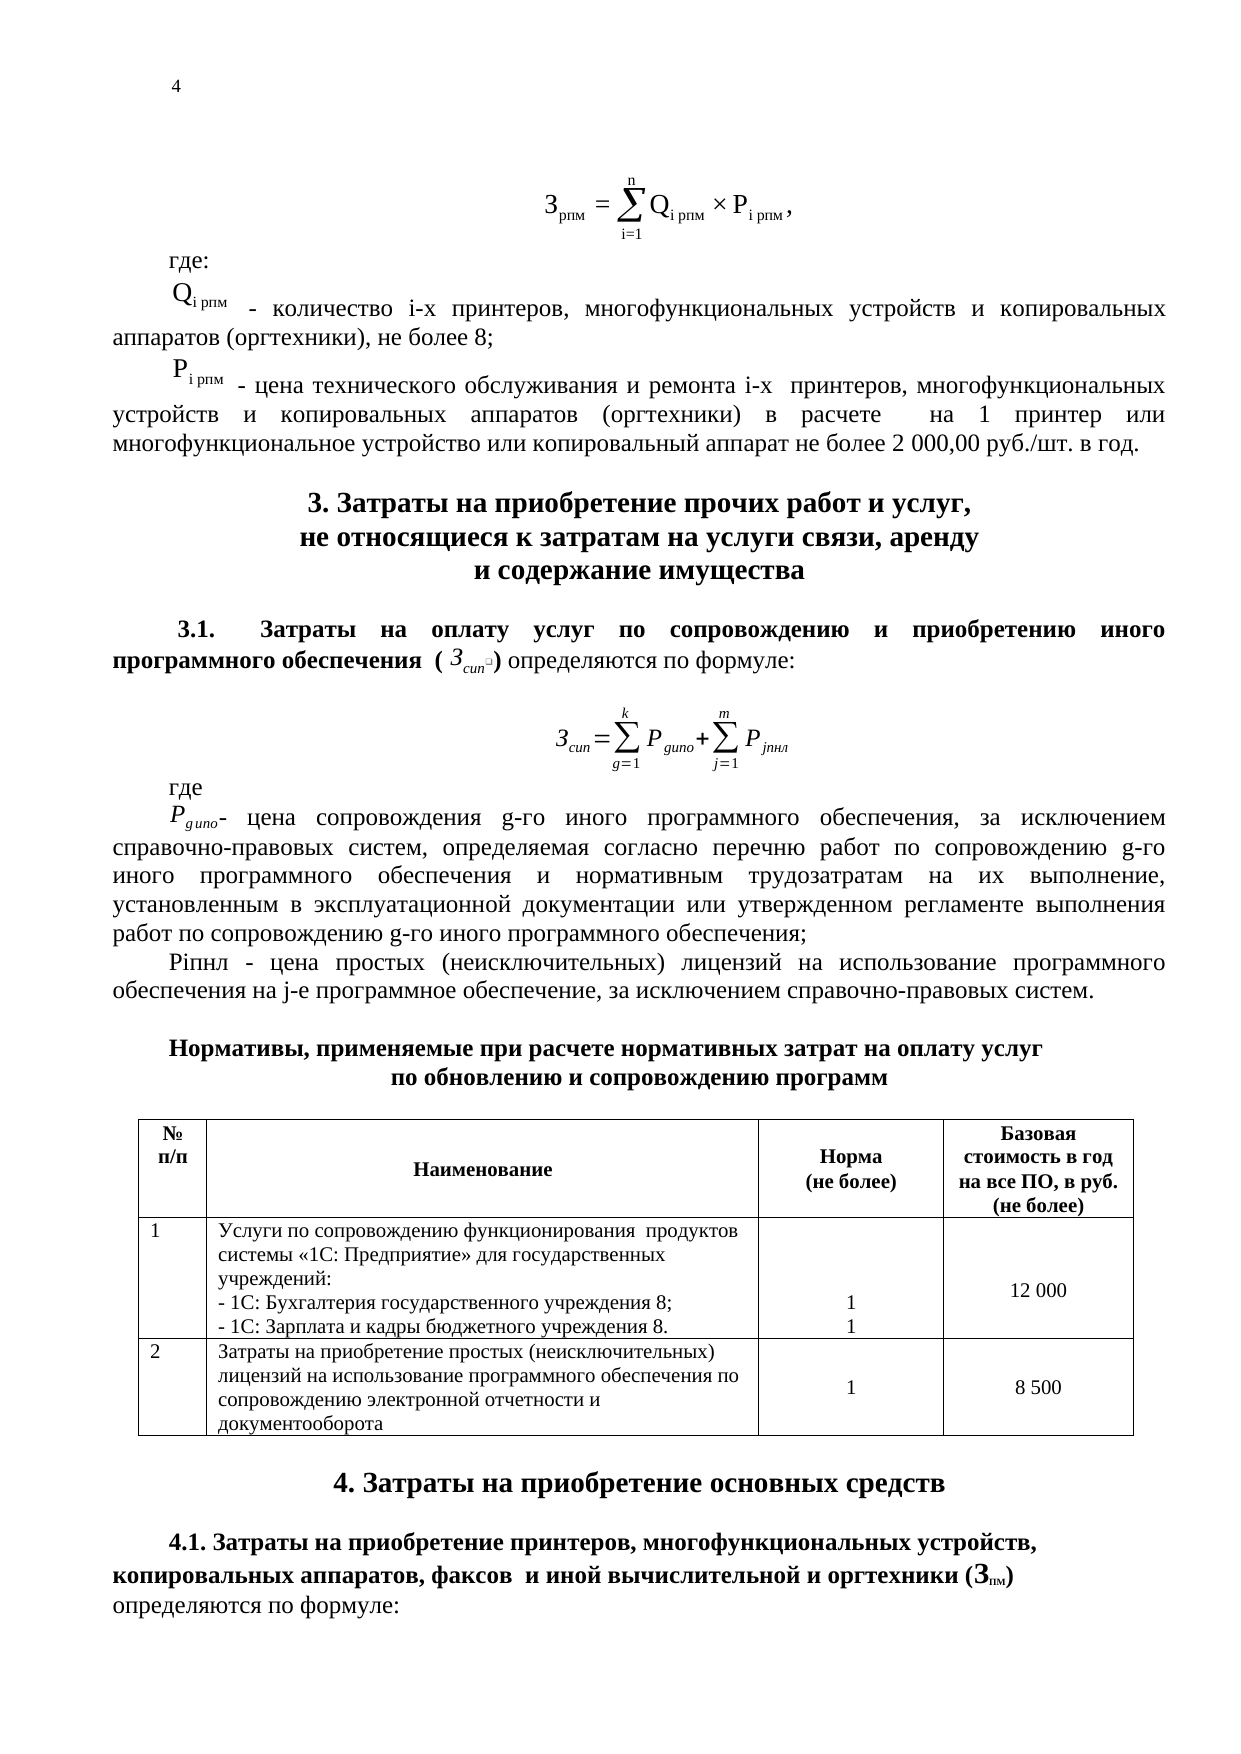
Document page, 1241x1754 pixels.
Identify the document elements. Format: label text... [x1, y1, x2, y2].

text где: [112, 245, 1166, 274]
table_header Наименование [207, 1120, 758, 1217]
text и содержание имущества [112, 552, 1166, 586]
text - количество i-х принтеров, многофункциональных устройств и копировальных аппаратов (оргтехники), не более 8; [112, 274, 1166, 351]
table_header № п/п [139, 1120, 206, 1217]
text - цена технического обслуживания и ремонта i-х принтеров, многофункциональных устройств и копировальных аппаратов (оргтехники) в расчете на 1 принтер или многофункциональное устройство или копировальный аппарат не более 2 000,00 руб./шт. в год. [112, 351, 1166, 456]
table_cell Услуги по сопровождению функционирования продуктов системы «1С: Предприятие» для государственных учреждений: - 1C: Бухгалтерия государственного учреждения 8; - 1С: Зарплата и кадры бюджетного учреждения 8. [207, 1218, 758, 1338]
text 4.1. Затраты на приобретение принтеров, многофункциональных устройств, копировальных аппаратов, факсов и иной вычислительной и оргтехники (ЗПМ) определяются по формуле: [112, 1527, 1166, 1618]
table_cell 12 000 [944, 1218, 1133, 1338]
text Нормативы, применяемые при расчете нормативных затрат на оплату услуг [112, 1033, 1166, 1062]
text - цена сопровождения g-го иного программного обеспечения, за исключением справочно-правовых систем, определяемая согласно перечню работ по сопровождению g-го иного программного обеспечения и нормативным трудозатратам на их выполнение, установленным в эксплуатационной документации или утвержденном регламенте выполнения работ по сопровождению g-го иного программного обеспечения; [112, 801, 1166, 947]
table_cell 1 [759, 1339, 943, 1435]
table_cell 2 [139, 1339, 206, 1435]
text где [112, 772, 1166, 801]
text не относящиеся к затратам на услуги связи, аренду [112, 519, 1166, 552]
table_cell 8 500 [944, 1339, 1133, 1435]
text Piпнл - цена простых (неисключительных) лицензий на использование программного обеспечения на j-е программное обеспечение, за исключением справочно-правовых систем. [112, 947, 1166, 1004]
table_cell 1 1 [759, 1218, 943, 1338]
text 4. Затраты на приобретение основных средств [112, 1465, 1166, 1499]
text по обновлению и сопровождению программ [112, 1062, 1166, 1091]
table_header Базовая стоимость в год на все ПО, в руб. (не более) [944, 1120, 1133, 1217]
table_header Норма (не более) [759, 1120, 943, 1217]
table_cell Затраты на приобретение простых (неисключительных) лицензий на использование программного обеспечения по сопровождению электронной отчетности и документооборота [207, 1339, 758, 1435]
text 3. Затраты на приобретение прочих работ и услуг, [112, 485, 1166, 519]
table_cell 1 [139, 1218, 206, 1338]
list Затраты на оплату услуг по сопровождению и приобретению иного программного обеспечения ( ) определяются по формуле: [112, 614, 1166, 676]
